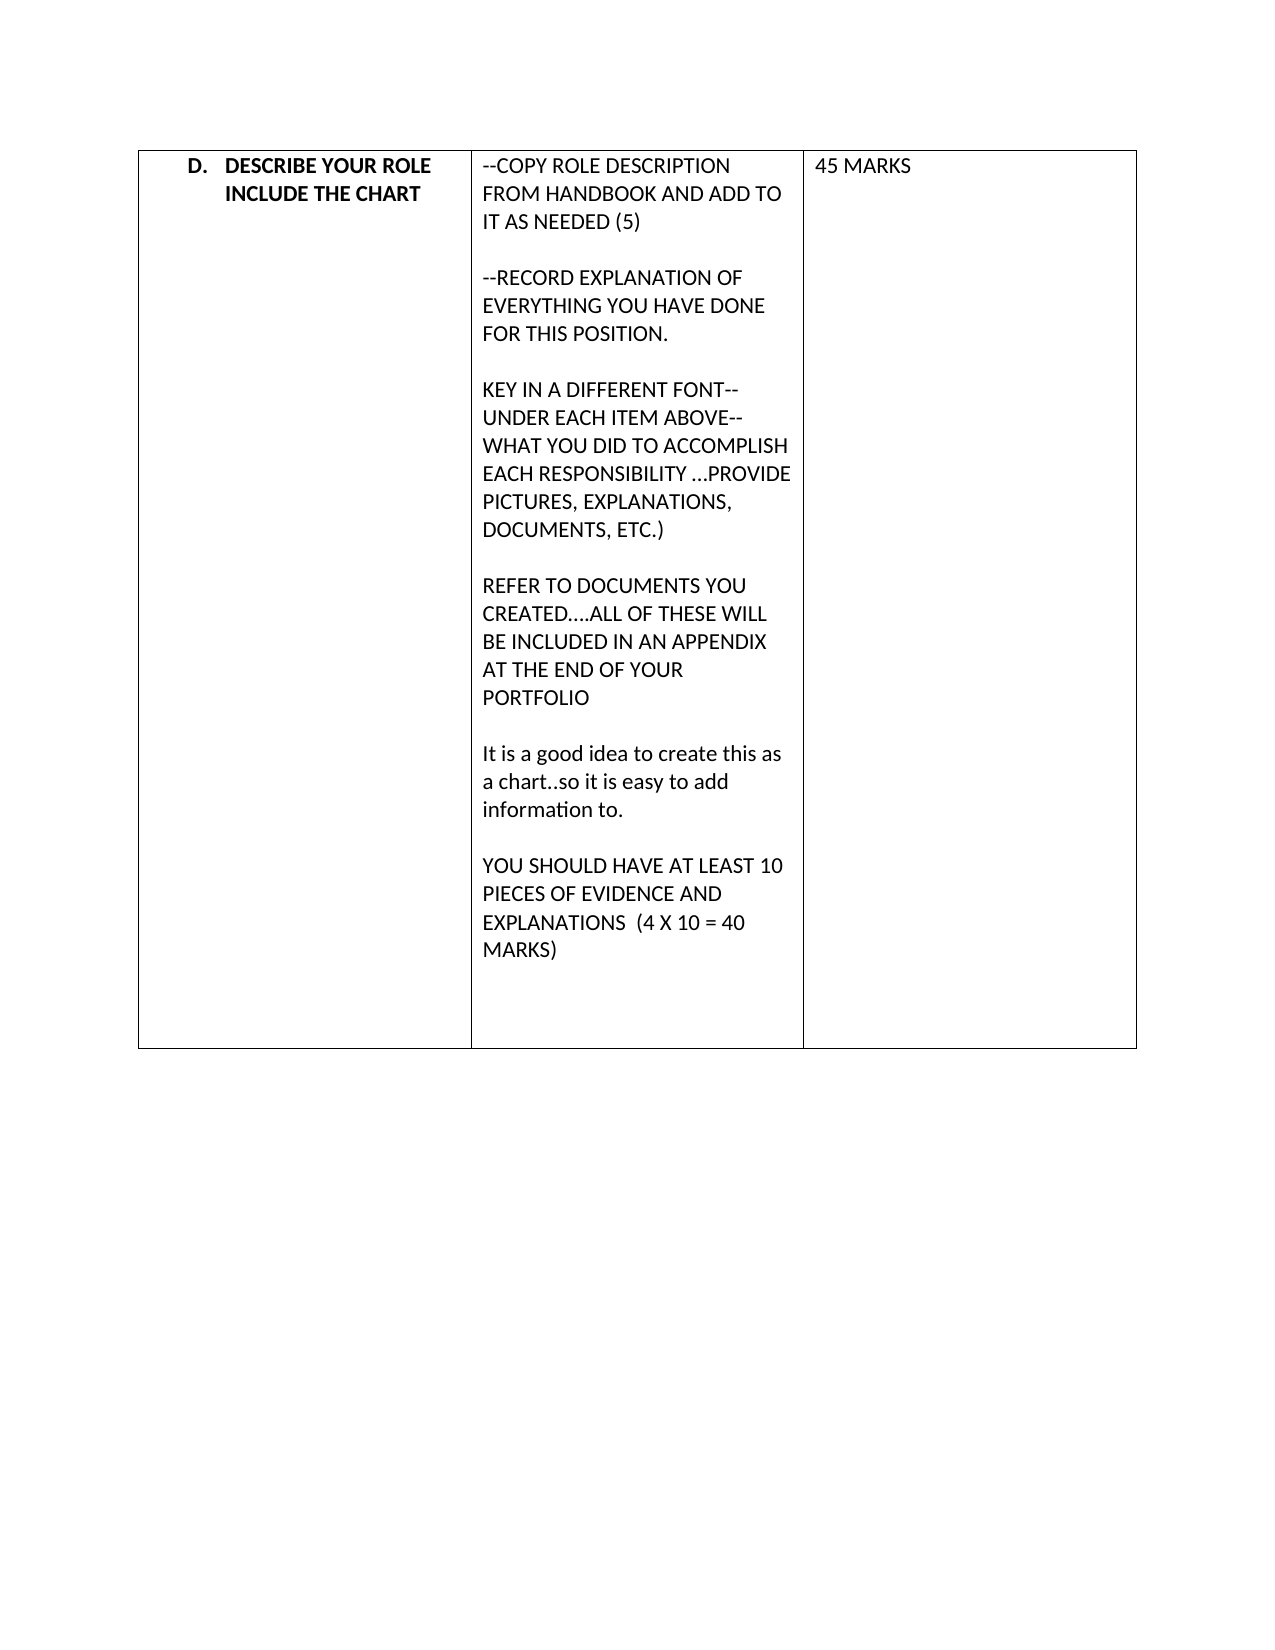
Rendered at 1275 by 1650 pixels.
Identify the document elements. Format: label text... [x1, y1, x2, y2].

table_cell --COPY ROLE DESCRIPTION FROM HANDBOOK AND ADD TO IT AS NEEDED (5) --RECORD EXPLANATION OF EVERYTHING YOU HAVE DONE FOR THIS POSITION. KEY IN A DIFFERENT FONT-- UNDER EACH ITEM ABOVE-- WHAT YOU DID TO ACCOMPLISH EACH RESPONSIBILITY …PROVIDE PICTURES, EXPLANATIONS, DOCUMENTS, ETC.) REFER TO DOCUMENTS YOU CREATED….ALL OF THESE WILL BE INCLUDED IN AN APPENDIX AT THE END OF YOUR PORTFOLIO It is a good idea to create this as a chart..so it is easy to add information to. YOU SHOULD HAVE AT LEAST 10 PIECES OF EVIDENCE AND EXPLANATIONS (4 X 10 = 40 MARKS) [472, 151, 803, 1048]
table_cell DESCRIBE YOUR ROLE INCLUDE THE CHART [139, 151, 471, 1048]
table_cell 45 MARKS [804, 151, 1136, 1048]
